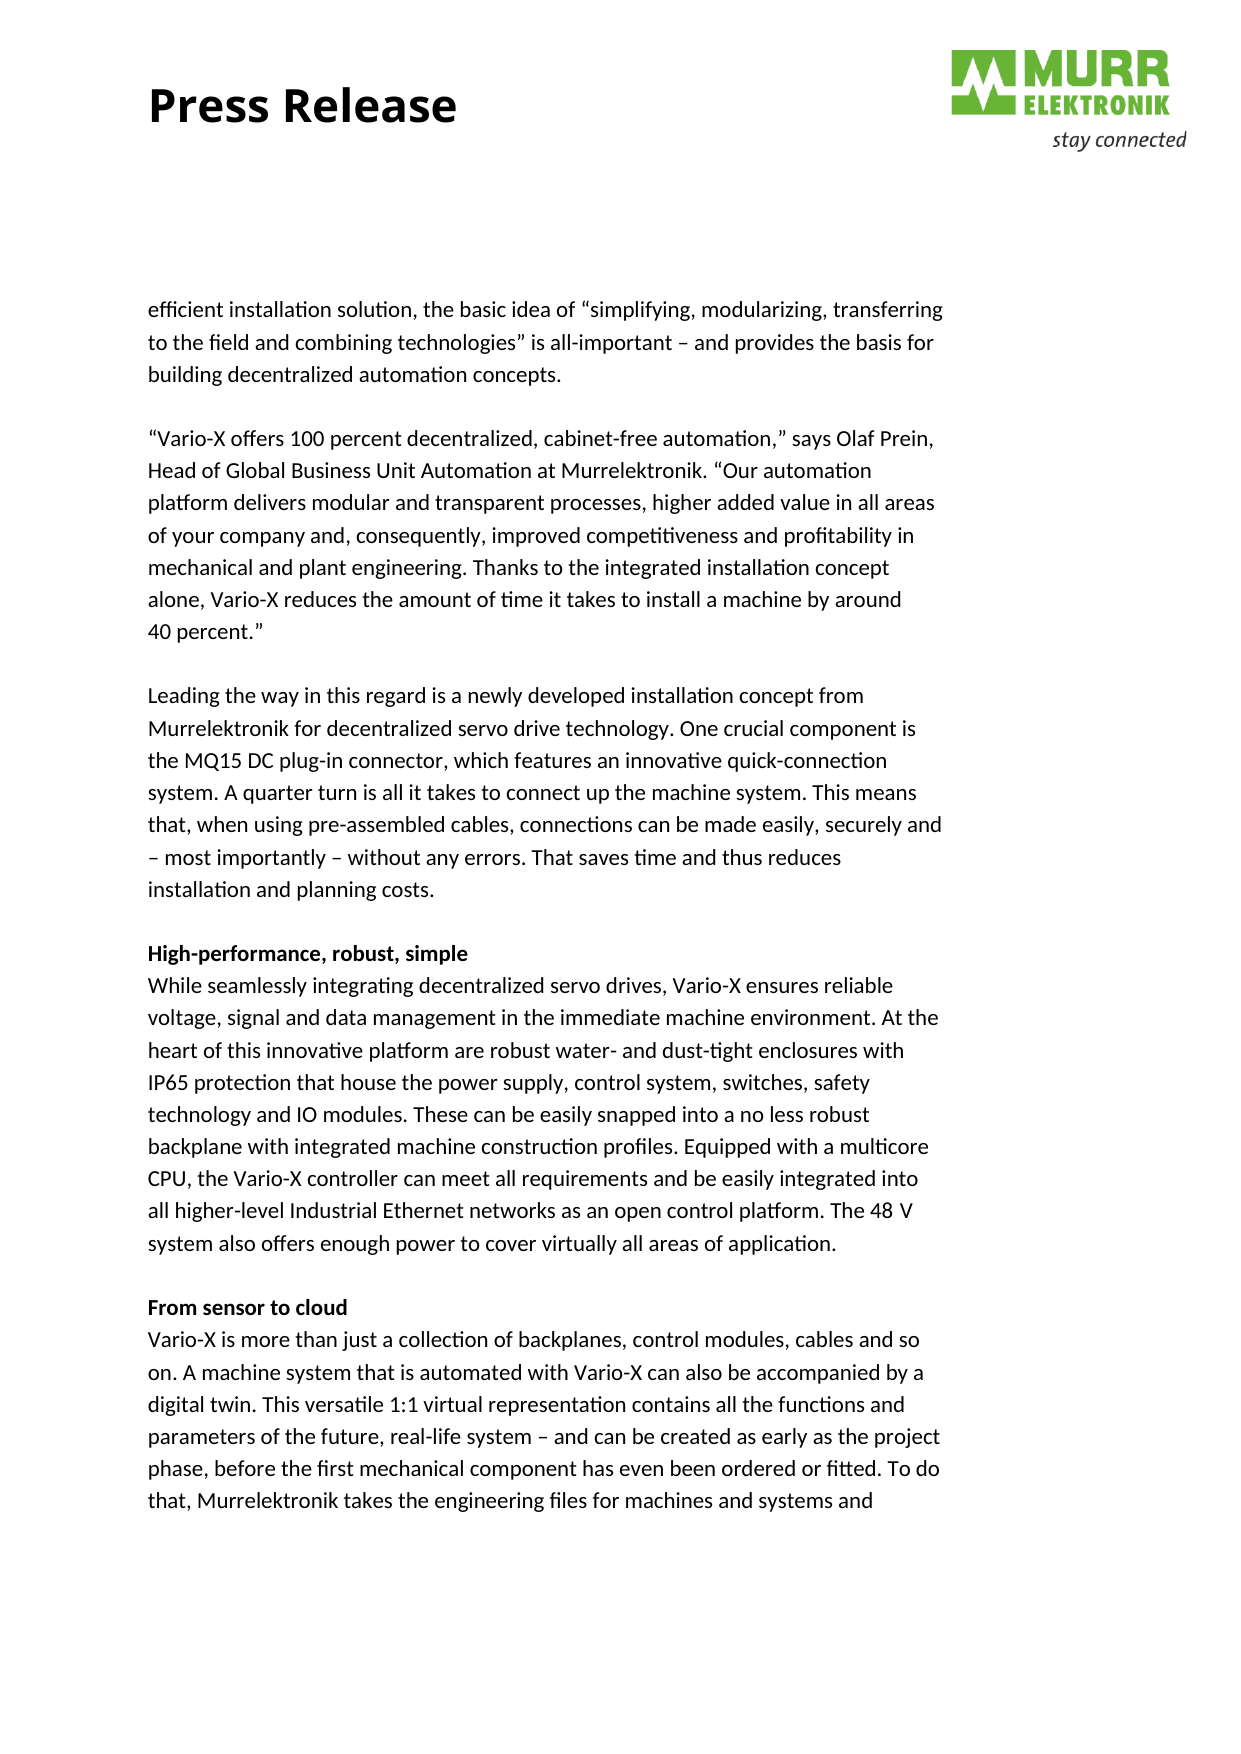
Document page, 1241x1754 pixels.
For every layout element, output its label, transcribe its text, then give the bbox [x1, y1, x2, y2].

text “Vario-X offers 100 percent decentralized, cabinet-free automation,” says Olaf Prein, Head of Global Business Unit Automation at Murrelektronik. “Our automation platform delivers modular and transparent processes, higher added value in all areas of your company and, consequently, improved competitiveness and profitability in mechanical and plant engineering. Thanks to the integrated installation concept alone, Vario-X reduces the amount of time it takes to install a machine by around 40 percent.” [148, 424, 945, 645]
text High-performance, robust, simple [148, 939, 945, 967]
text While seamlessly integrating decentralized servo drives, Vario-X ensures reliable voltage, signal and data management in the immediate machine environment. At the heart of this innovative platform are robust water- and dust-tight enclosures with IP65 protection that house the power supply, control system, switches, safety technology and IO modules. These can be easily snapped into a no less robust backplane with integrated machine construction profiles. Equipped with a multicore CPU, the Vario-X controller can meet all requirements and be easily integrated into all higher-level Industrial Ethernet networks as an open control platform. The 48 V system also offers enough power to cover virtually all areas of application. [148, 971, 945, 1257]
text Leading the way in this regard is a newly developed installation concept from Murrelektronik for decentralized servo drive technology. One crucial component is the MQ15 DC plug-in connector, which features an innovative quick-connection system. A quarter turn is all it takes to connect up the machine system. This means that, when using pre-assembled cables, connections can be made easily, securely and – most importantly – without any errors. That saves time and thus reduces installation and planning costs. [148, 682, 945, 903]
text From sensor to cloud [148, 1293, 945, 1321]
picture [951, 50, 1187, 152]
